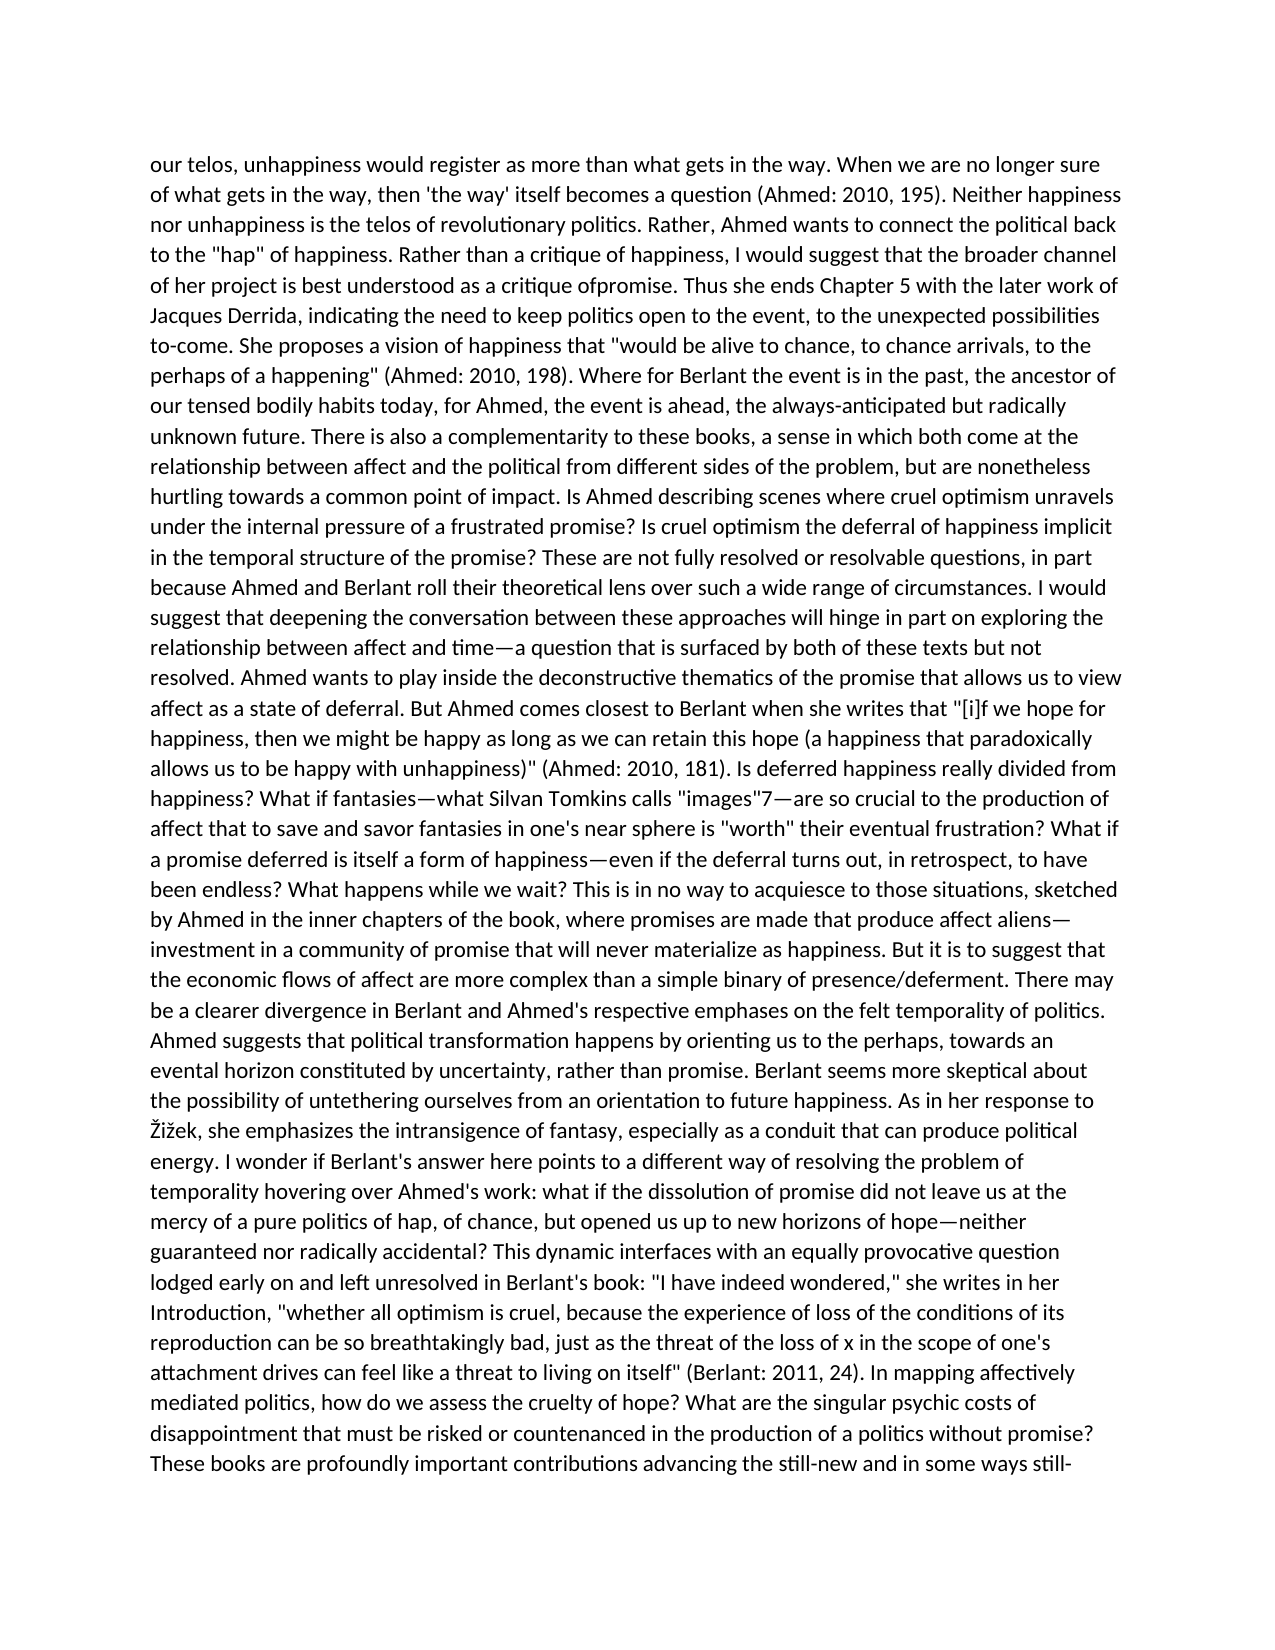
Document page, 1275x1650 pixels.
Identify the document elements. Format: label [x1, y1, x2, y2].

text [150, 150, 1125, 1477]
